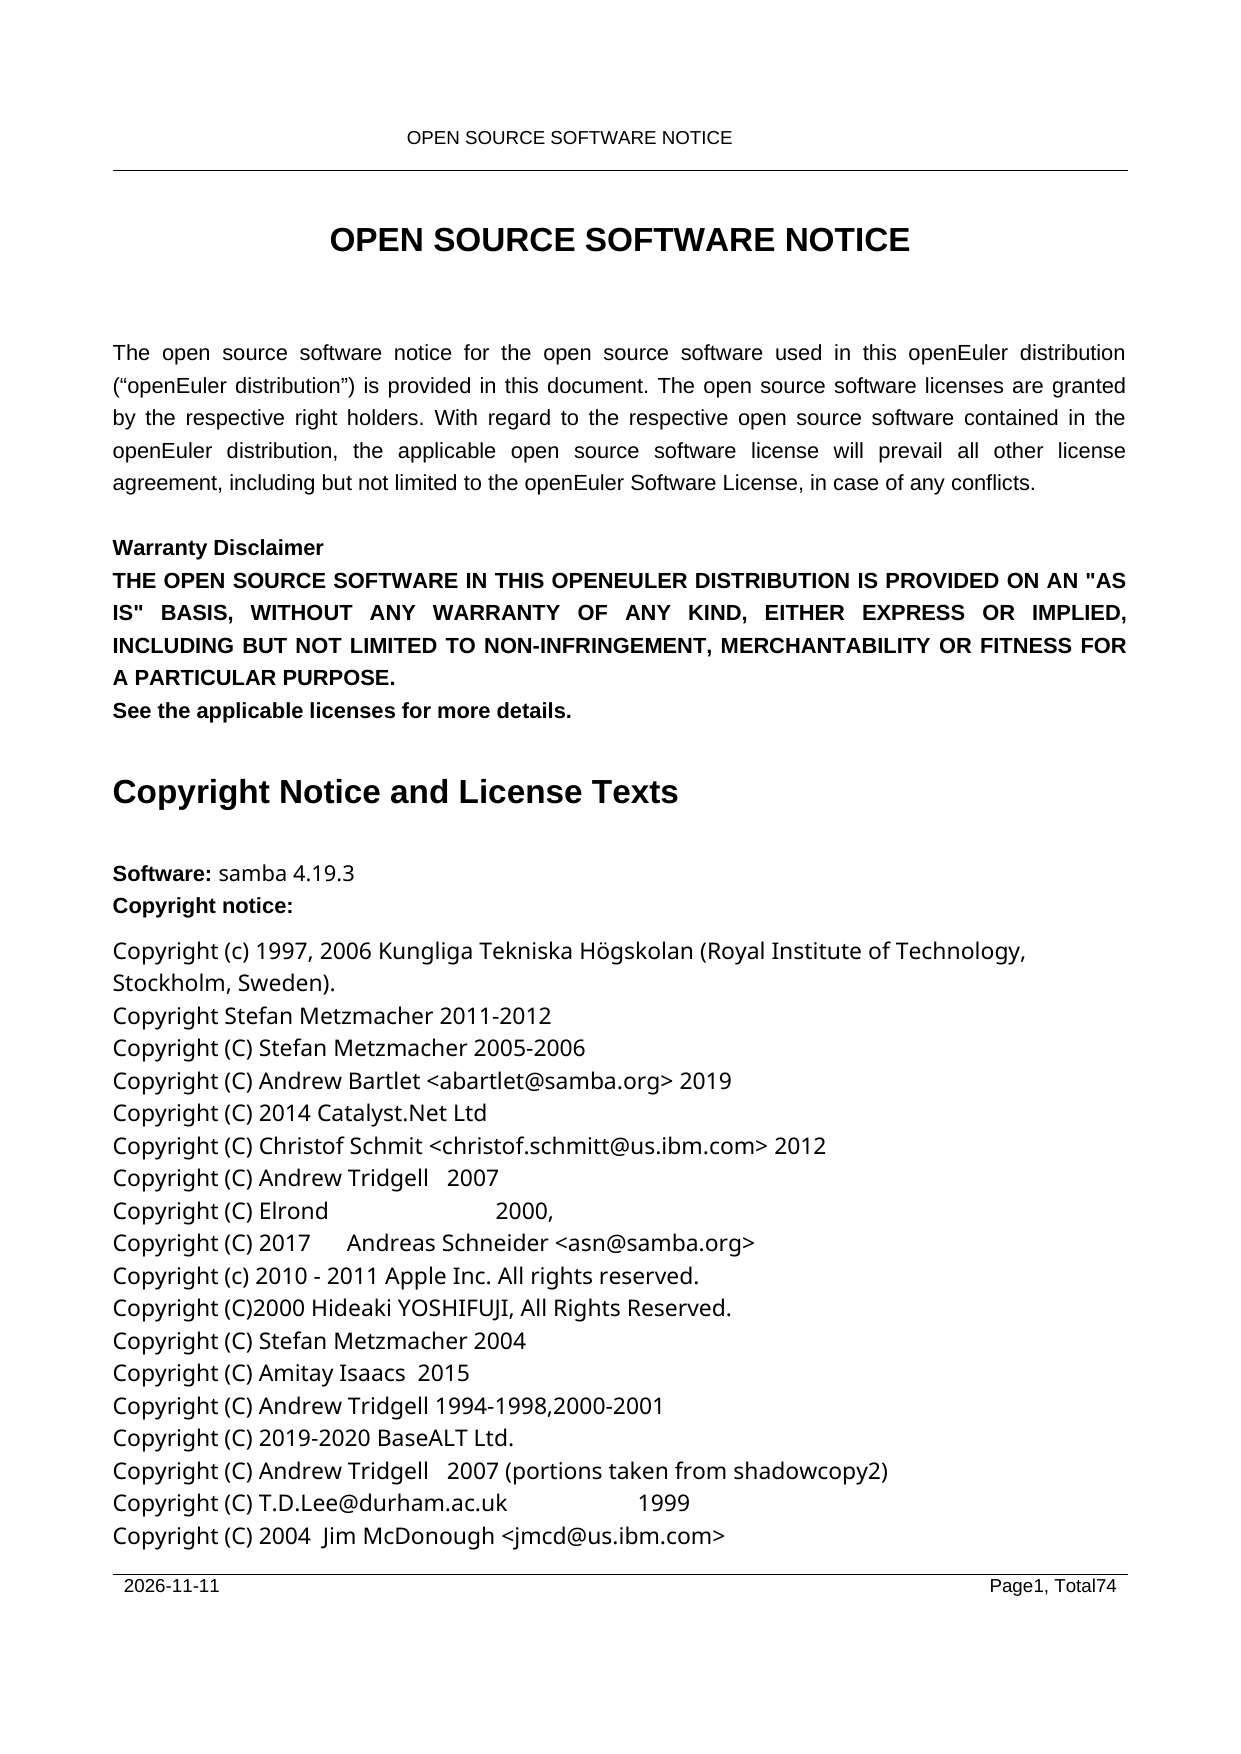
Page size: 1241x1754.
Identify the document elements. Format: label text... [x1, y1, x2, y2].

title Software: samba 4.19.3 [112, 856, 1128, 889]
text Copyright notice: [112, 889, 1128, 921]
text Warranty Disclaimer [112, 531, 1128, 564]
text The open source software notice for the open source software used in this openEuler distribution (“openEuler distribution”) is provided in this document. The open source software licenses are granted by the respective right holders. With regard to the respective open source software contained in the openEuler distribution, the applicable open source software license will prevail all other license agreement, including but not limited to the openEuler Software License, in case of any conflicts. [112, 336, 1128, 499]
text OPEN SOURCE SOFTWARE NOTICE [112, 206, 1128, 271]
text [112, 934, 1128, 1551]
text THE OPEN SOURCE SOFTWARE IN THIS OPENEULER DISTRIBUTION IS PROVIDED ON AN "AS IS" BASIS, WITHOUT ANY WARRANTY OF ANY KIND, EITHER EXPRESS OR IMPLIED, INCLUDING BUT NOT LIMITED TO NON-INFRINGEMENT, MERCHANTABILITY OR FITNESS FOR A PARTICULAR PURPOSE. See the applicable licenses for more details. [112, 564, 1128, 726]
text Copyright Notice and License Texts [112, 759, 1128, 824]
